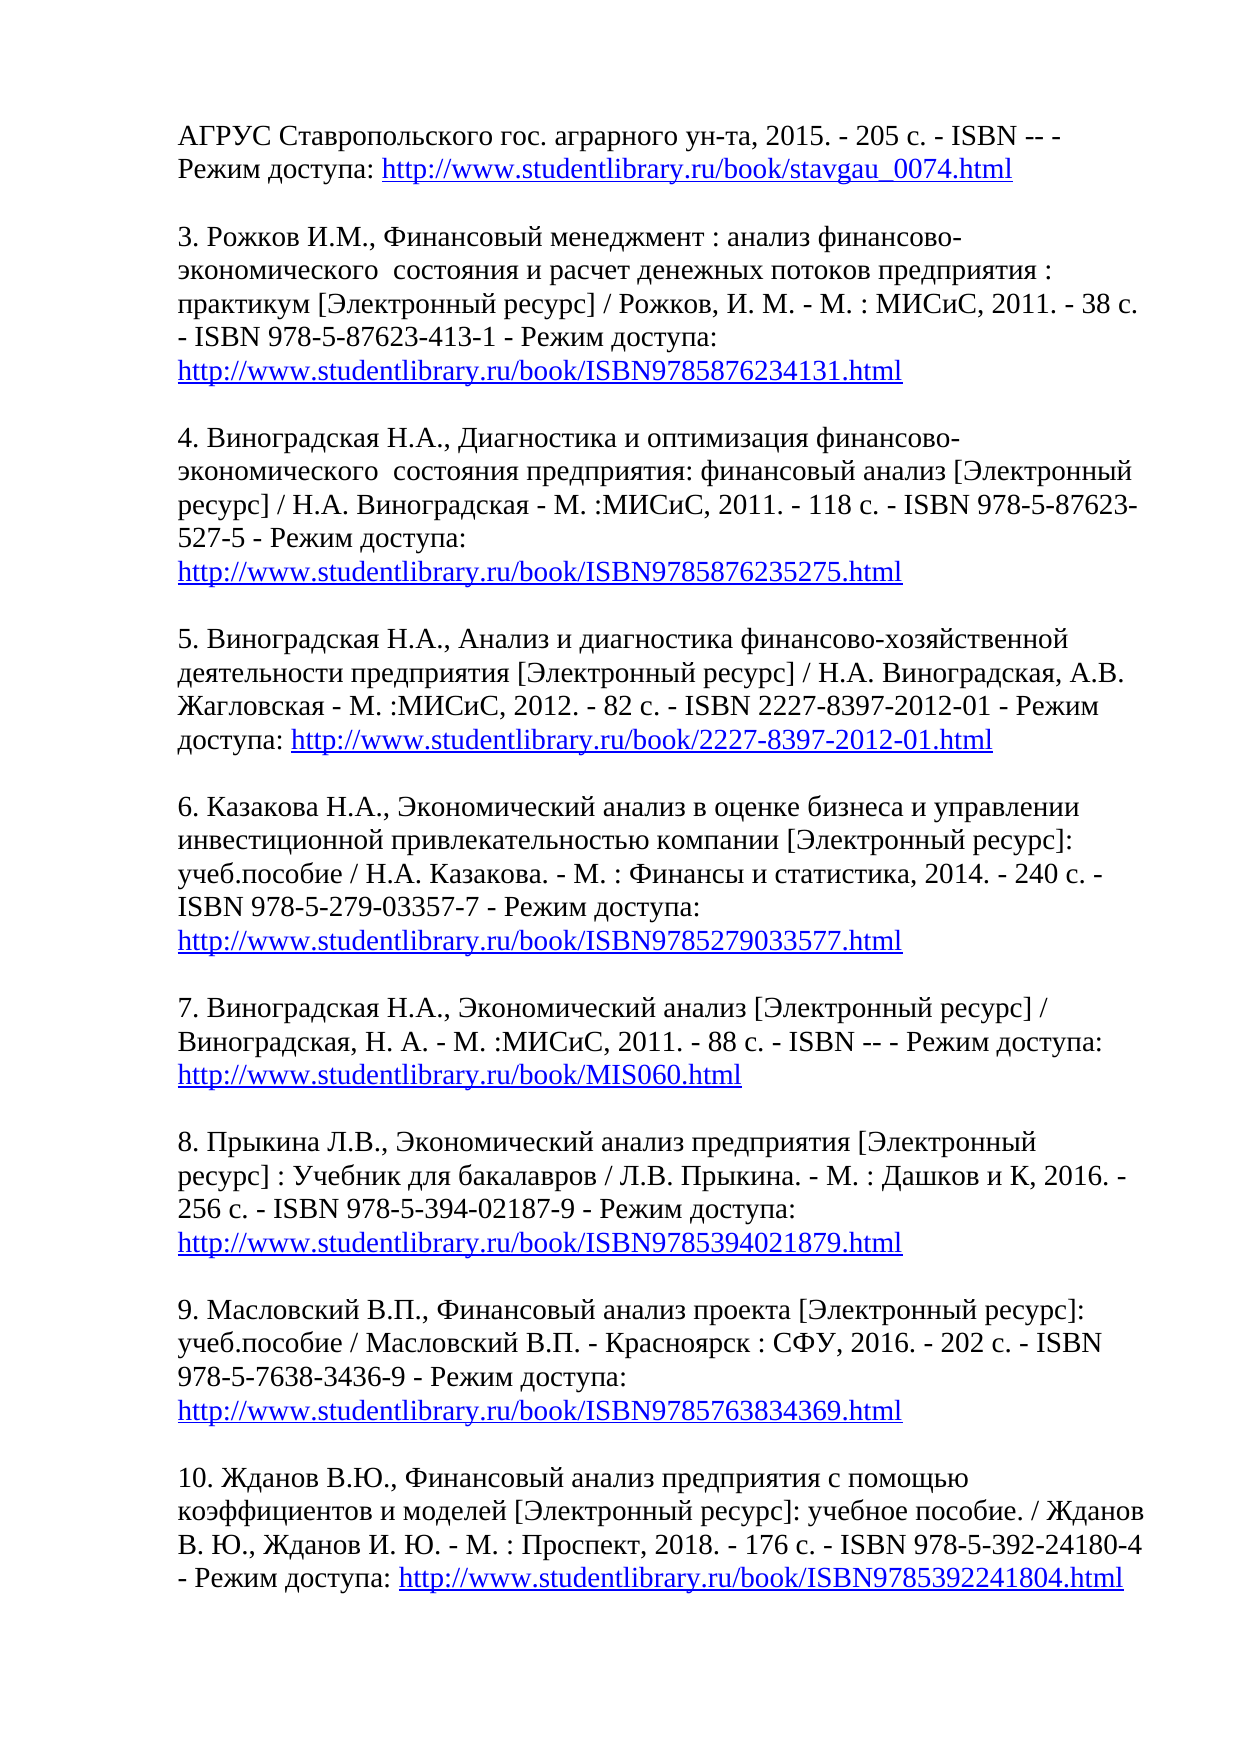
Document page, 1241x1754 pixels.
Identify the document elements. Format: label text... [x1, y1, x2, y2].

text 8. Прыкина Л.В., Экономический анализ предприятия [Электронный ресурс] : Учебник для бакалавров / Л.В. Прыкина. - М. : Дашков и К, 2016. - 256 с. - ISBN 978-5-394-02187-9 - Режим доступа: http://www.studentlibrary.ru/book/ISBN9785394021879.html [177, 1124, 1152, 1258]
text 10. Жданов В.Ю., Финансовый анализ предприятия с помощью коэффициентов и моделей [Электронный ресурс]: учебное пособие. / Жданов В. Ю., Жданов И. Ю. - М. : Проспект, 2018. - 176 с. - ISBN 978-5-392-24180-4 - Режим доступа: http://www.studentlibrary.ru/book/ISBN9785392241804.html [177, 1460, 1152, 1594]
text 4. Виноградская Н.А., Диагностика и оптимизация финансово-экономического состояния предприятия: финансовый анализ [Электронный ресурс] / Н.А. Виноградская - М. :МИСиС, 2011. - 118 с. - ISBN 978-5-87623-527-5 - Режим доступа: http://www.studentlibrary.ru/book/ISBN9785876235275.html [177, 420, 1152, 588]
text 5. Виноградская Н.А., Анализ и диагностика финансово-хозяйственной деятельности предприятия [Электронный ресурс] / Н.А. Виноградская, А.В. Жагловская - М. :МИСиС, 2012. - 82 с. - ISBN 2227-8397-2012-01 - Режим доступа: http://www.studentlibrary.ru/book/2227-8397-2012-01.html [177, 621, 1152, 755]
text 7. Виноградская Н.А., Экономический анализ [Электронный ресурс] / Виноградская, Н. А. - М. :МИСиС, 2011. - 88 с. - ISBN -- - Режим доступа: http://www.studentlibrary.ru/book/MIS060.html [177, 990, 1152, 1091]
text 3. Рожков И.М., Финансовый менеджмент : анализ финансово-экономического состояния и расчет денежных потоков предприятия : практикум [Электронный ресурс] / Рожков, И. М. - М. : МИСиС, 2011. - 38 с. - ISBN 978-5-87623-413-1 - Режим доступа: http://www.studentlibrary.ru/book/ISBN9785876234131.html [177, 219, 1152, 386]
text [177, 118, 1152, 185]
text 9. Масловский В.П., Финансовый анализ проекта [Электронный ресурс]: учеб.пособие / Масловский В.П. - Красноярск : СФУ, 2016. - 202 с. - ISBN 978-5-7638-3436-9 - Режим доступа: http://www.studentlibrary.ru/book/ISBN9785763834369.html [177, 1292, 1152, 1426]
text 6. Казакова Н.А., Экономический анализ в оценке бизнеса и управлении инвестиционной привлекательностью компании [Электронный ресурс]: учеб.пособие / Н.А. Казакова. - М. : Финансы и статистика, 2014. - 240 с. - ISBN 978-5-279-03357-7 - Режим доступа: http://www.studentlibrary.ru/book/ISBN9785279033577.html [177, 789, 1152, 957]
